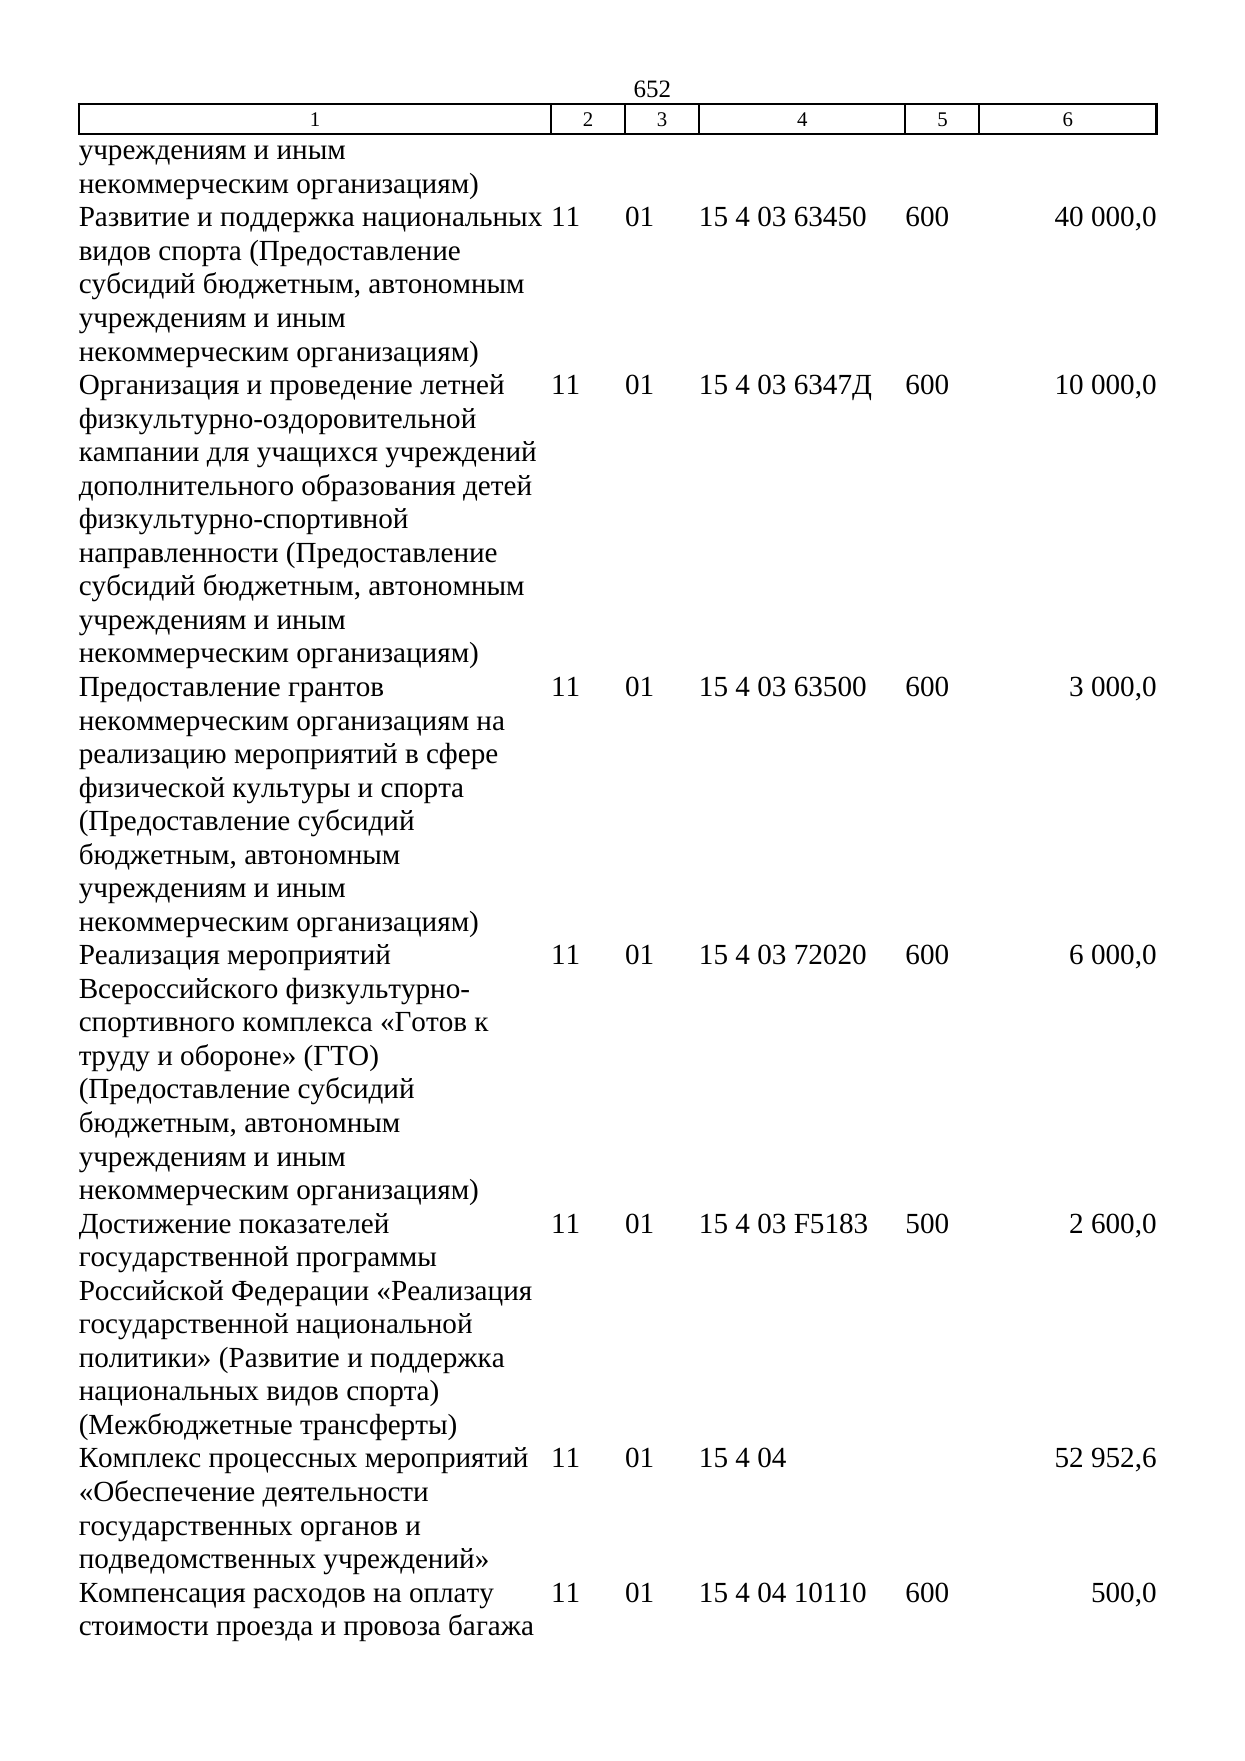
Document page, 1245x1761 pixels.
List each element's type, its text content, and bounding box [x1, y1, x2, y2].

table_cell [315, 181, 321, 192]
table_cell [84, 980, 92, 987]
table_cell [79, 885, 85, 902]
table_header 4 [700, 105, 904, 132]
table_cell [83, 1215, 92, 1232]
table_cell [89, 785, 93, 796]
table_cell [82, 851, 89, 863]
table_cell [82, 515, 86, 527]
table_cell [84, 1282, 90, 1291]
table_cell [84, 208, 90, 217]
table_header 2 [552, 105, 624, 132]
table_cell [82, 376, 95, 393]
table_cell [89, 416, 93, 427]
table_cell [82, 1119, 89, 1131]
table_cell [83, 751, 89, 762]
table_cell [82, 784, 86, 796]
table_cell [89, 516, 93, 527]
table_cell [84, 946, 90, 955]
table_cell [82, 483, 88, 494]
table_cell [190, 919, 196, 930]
table_header 1 [80, 105, 550, 132]
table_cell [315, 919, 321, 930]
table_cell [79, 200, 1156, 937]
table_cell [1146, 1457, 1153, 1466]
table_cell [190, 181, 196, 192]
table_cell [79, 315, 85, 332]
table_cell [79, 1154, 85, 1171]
table_header 6 [980, 105, 1155, 132]
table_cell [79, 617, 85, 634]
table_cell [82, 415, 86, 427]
table_header 5 [906, 105, 978, 132]
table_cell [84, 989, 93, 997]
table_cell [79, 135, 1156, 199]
table_header 3 [626, 105, 698, 132]
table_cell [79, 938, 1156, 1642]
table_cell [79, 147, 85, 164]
